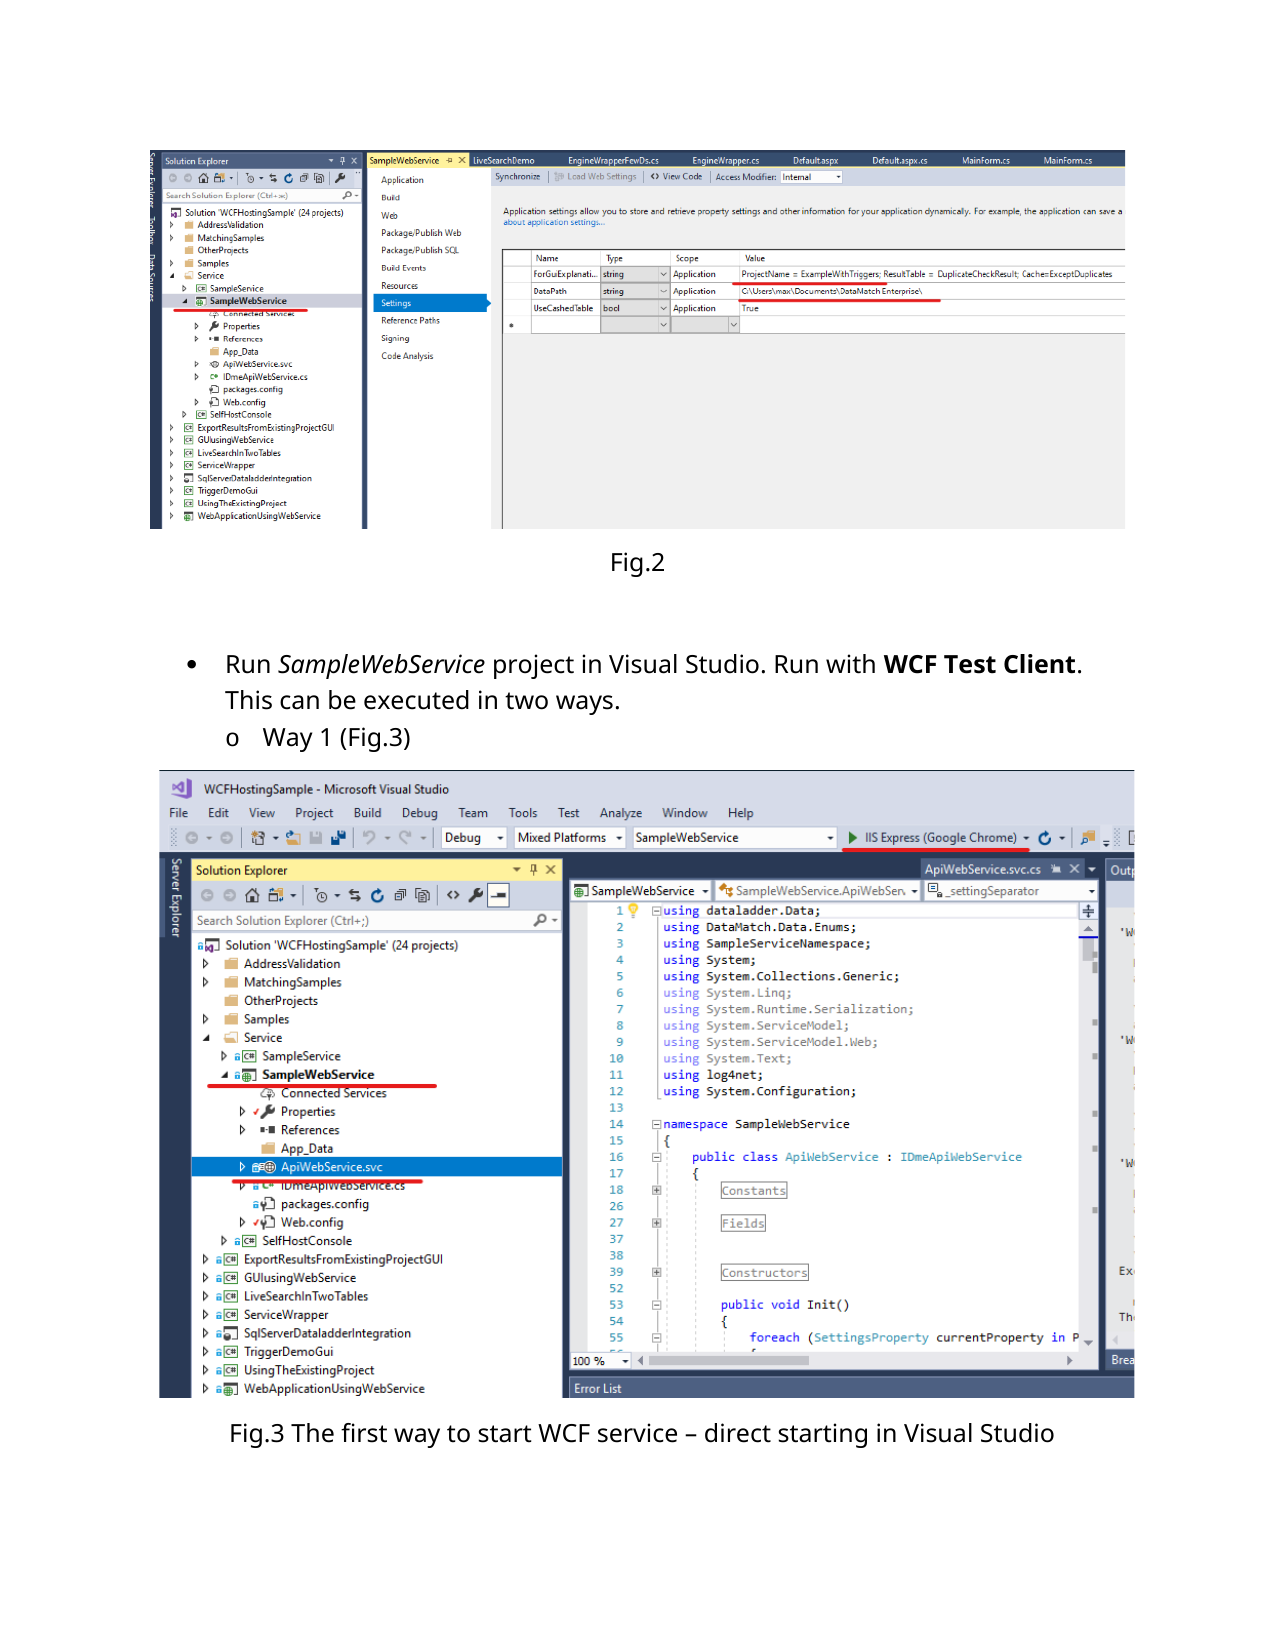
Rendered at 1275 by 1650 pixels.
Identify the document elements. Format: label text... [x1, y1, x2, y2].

picture [150, 150, 1125, 529]
picture [159, 770, 1135, 1398]
text Fig.2 [150, 545, 1125, 579]
list Run SampleWebService project in Visual Studio. Run with WCF Test Client. This can be executed in two ways. [187, 646, 1125, 717]
text Fig.3 The first way to start WCF service – direct starting in Visual Studio [159, 1416, 1125, 1450]
list Way 1 (Fig.3) [225, 720, 1125, 754]
